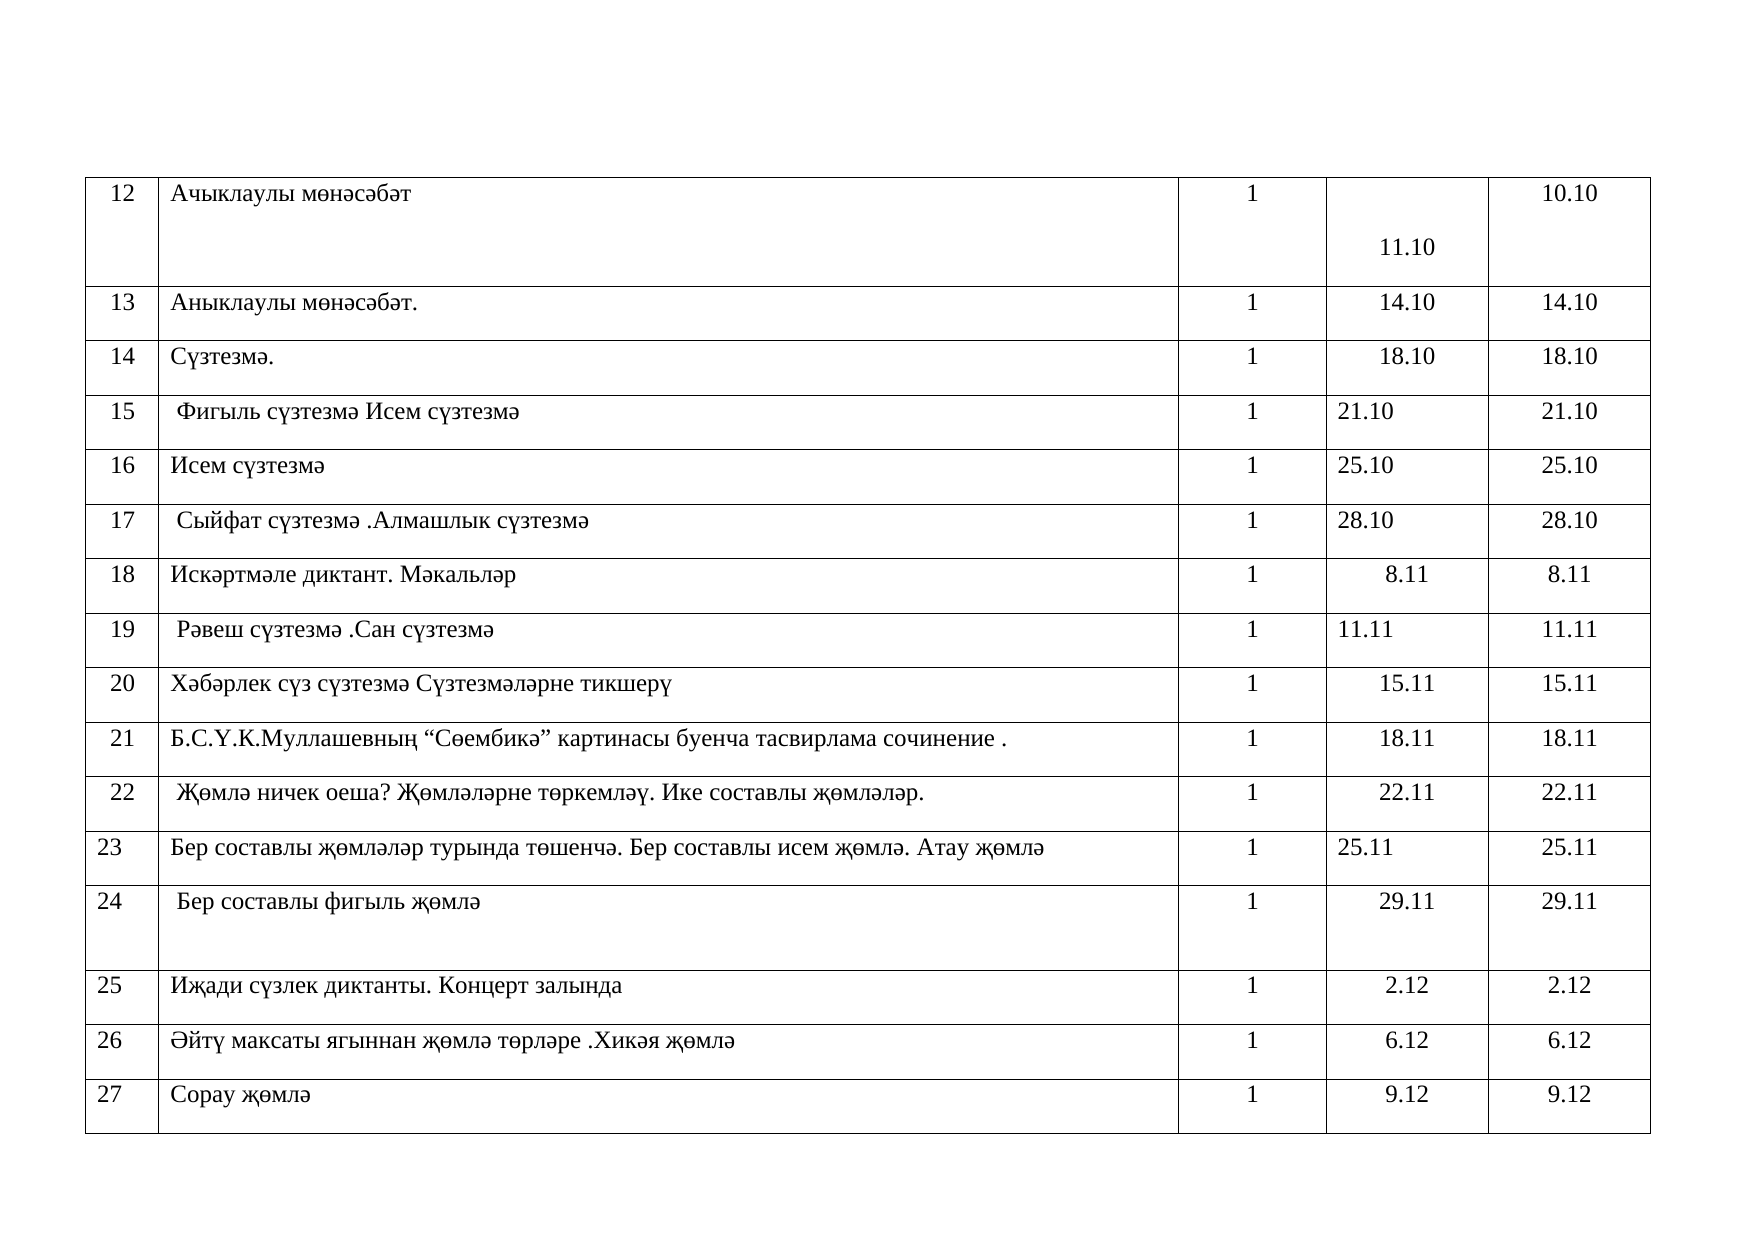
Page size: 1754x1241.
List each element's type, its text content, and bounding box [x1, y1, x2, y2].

table_cell Сүзтезмә. [159, 341, 1178, 395]
table_cell 25.10 [1489, 450, 1650, 504]
table_cell 1 [1179, 723, 1326, 776]
table_cell Бер составлы фигыль җөмлә [159, 886, 1178, 969]
table_cell 10.10 [1489, 178, 1650, 286]
table_cell 18 [86, 559, 158, 613]
table_cell 2.12 [1327, 971, 1488, 1024]
table_cell Иҗади сүзлек диктанты. Концерт залында [159, 971, 1178, 1024]
table_cell 1 [1179, 1080, 1326, 1133]
table_cell 22.11 [1489, 777, 1650, 831]
table_cell 1 [1179, 178, 1326, 286]
table_cell 14 [86, 341, 158, 395]
table_cell 15.11 [1327, 668, 1488, 722]
table_cell 29.11 [1327, 886, 1488, 969]
table_cell 18.11 [1489, 723, 1650, 776]
table_cell 21 [86, 723, 158, 776]
table_cell 20 [86, 668, 158, 722]
table_cell 6.12 [1489, 1025, 1650, 1078]
table_cell 19 [86, 614, 158, 667]
table_cell 1 [1179, 971, 1326, 1024]
table_cell 29.11 [1489, 886, 1650, 969]
table_cell 25.11 [1489, 832, 1650, 885]
table_cell 24 [86, 886, 158, 969]
table_cell 1 [1179, 614, 1326, 667]
table_cell 1 [1179, 396, 1326, 449]
table_cell 1 [1179, 450, 1326, 504]
table_cell 18.11 [1327, 723, 1488, 776]
table_cell 6.12 [1327, 1025, 1488, 1078]
table_cell 28.10 [1489, 505, 1650, 558]
table_cell Әйтү максаты ягыннан җөмлә төрләре .Хикәя җөмлә [159, 1025, 1178, 1078]
table_cell Искәртмәле диктант. Мәкальләр [159, 559, 1178, 613]
table_cell Б.С.Ү.К.Муллашевның “Сөембикә” картинасы буенча тасвирлама сочинение . [159, 723, 1178, 776]
table_cell Бер составлы җөмләләр турында төшенчә. Бер составлы исем җөмлә. Атау җөмлә [159, 832, 1178, 885]
table_cell 21.10 [1489, 396, 1650, 449]
table_cell 25.11 [1327, 832, 1488, 885]
table_cell 1 [1179, 287, 1326, 340]
table_cell Хәбәрлек сүз сүзтезмә Сүзтезмәләрне тикшерү [159, 668, 1178, 722]
table_cell 22.11 [1327, 777, 1488, 831]
table_cell 1 [1179, 1025, 1326, 1078]
table_cell 25 [86, 971, 158, 1024]
table_cell 14.10 [1327, 287, 1488, 340]
table_cell 1 [1179, 505, 1326, 558]
table_cell 28.10 [1327, 505, 1488, 558]
table_cell 21.10 [1327, 396, 1488, 449]
table_cell Җөмлә ничек оеша? Җөмләләрне төркемләү. Ике составлы җөмләләр. [159, 777, 1178, 831]
table_cell 15.11 [1489, 668, 1650, 722]
table_cell 26 [86, 1025, 158, 1078]
table_cell 17 [86, 505, 158, 558]
table_cell 9.12 [1489, 1080, 1650, 1133]
table_cell 12 [86, 178, 158, 286]
table_cell 23 [86, 832, 158, 885]
table_cell 15 [86, 396, 158, 449]
table_cell Сыйфат сүзтезмә .Алмашлык сүзтезмә [159, 505, 1178, 558]
table_cell 1 [1179, 886, 1326, 969]
table_cell 14.10 [1489, 287, 1650, 340]
table_cell Фигыль сүзтезмә Исем сүзтезмә [159, 396, 1178, 449]
table_cell 9.12 [1327, 1080, 1488, 1133]
table_cell 8.11 [1489, 559, 1650, 613]
table_cell Ачыклаулы мөнәсәбәт [159, 178, 1178, 286]
table_cell Сорау җөмлә [159, 1080, 1178, 1133]
table_cell 11.10 [1327, 178, 1488, 286]
table_cell 1 [1179, 832, 1326, 885]
table_cell 22 [86, 777, 158, 831]
table_cell Аныклаулы мөнәсәбәт. [159, 287, 1178, 340]
table_cell 25.10 [1327, 450, 1488, 504]
table_cell 2.12 [1489, 971, 1650, 1024]
table_cell 13 [86, 287, 158, 340]
table_cell 11.11 [1327, 614, 1488, 667]
table_cell 1 [1179, 559, 1326, 613]
table_cell 1 [1179, 341, 1326, 395]
table_cell 27 [86, 1080, 158, 1133]
table_cell 18.10 [1327, 341, 1488, 395]
table_cell 1 [1179, 777, 1326, 831]
table_cell 18.10 [1489, 341, 1650, 395]
table_cell Рәвеш сүзтезмә .Сан сүзтезмә [159, 614, 1178, 667]
table_cell 8.11 [1327, 559, 1488, 613]
table_cell 11.11 [1489, 614, 1650, 667]
table_cell Исем сүзтезмә [159, 450, 1178, 504]
table_cell 16 [86, 450, 158, 504]
table_cell 1 [1179, 668, 1326, 722]
